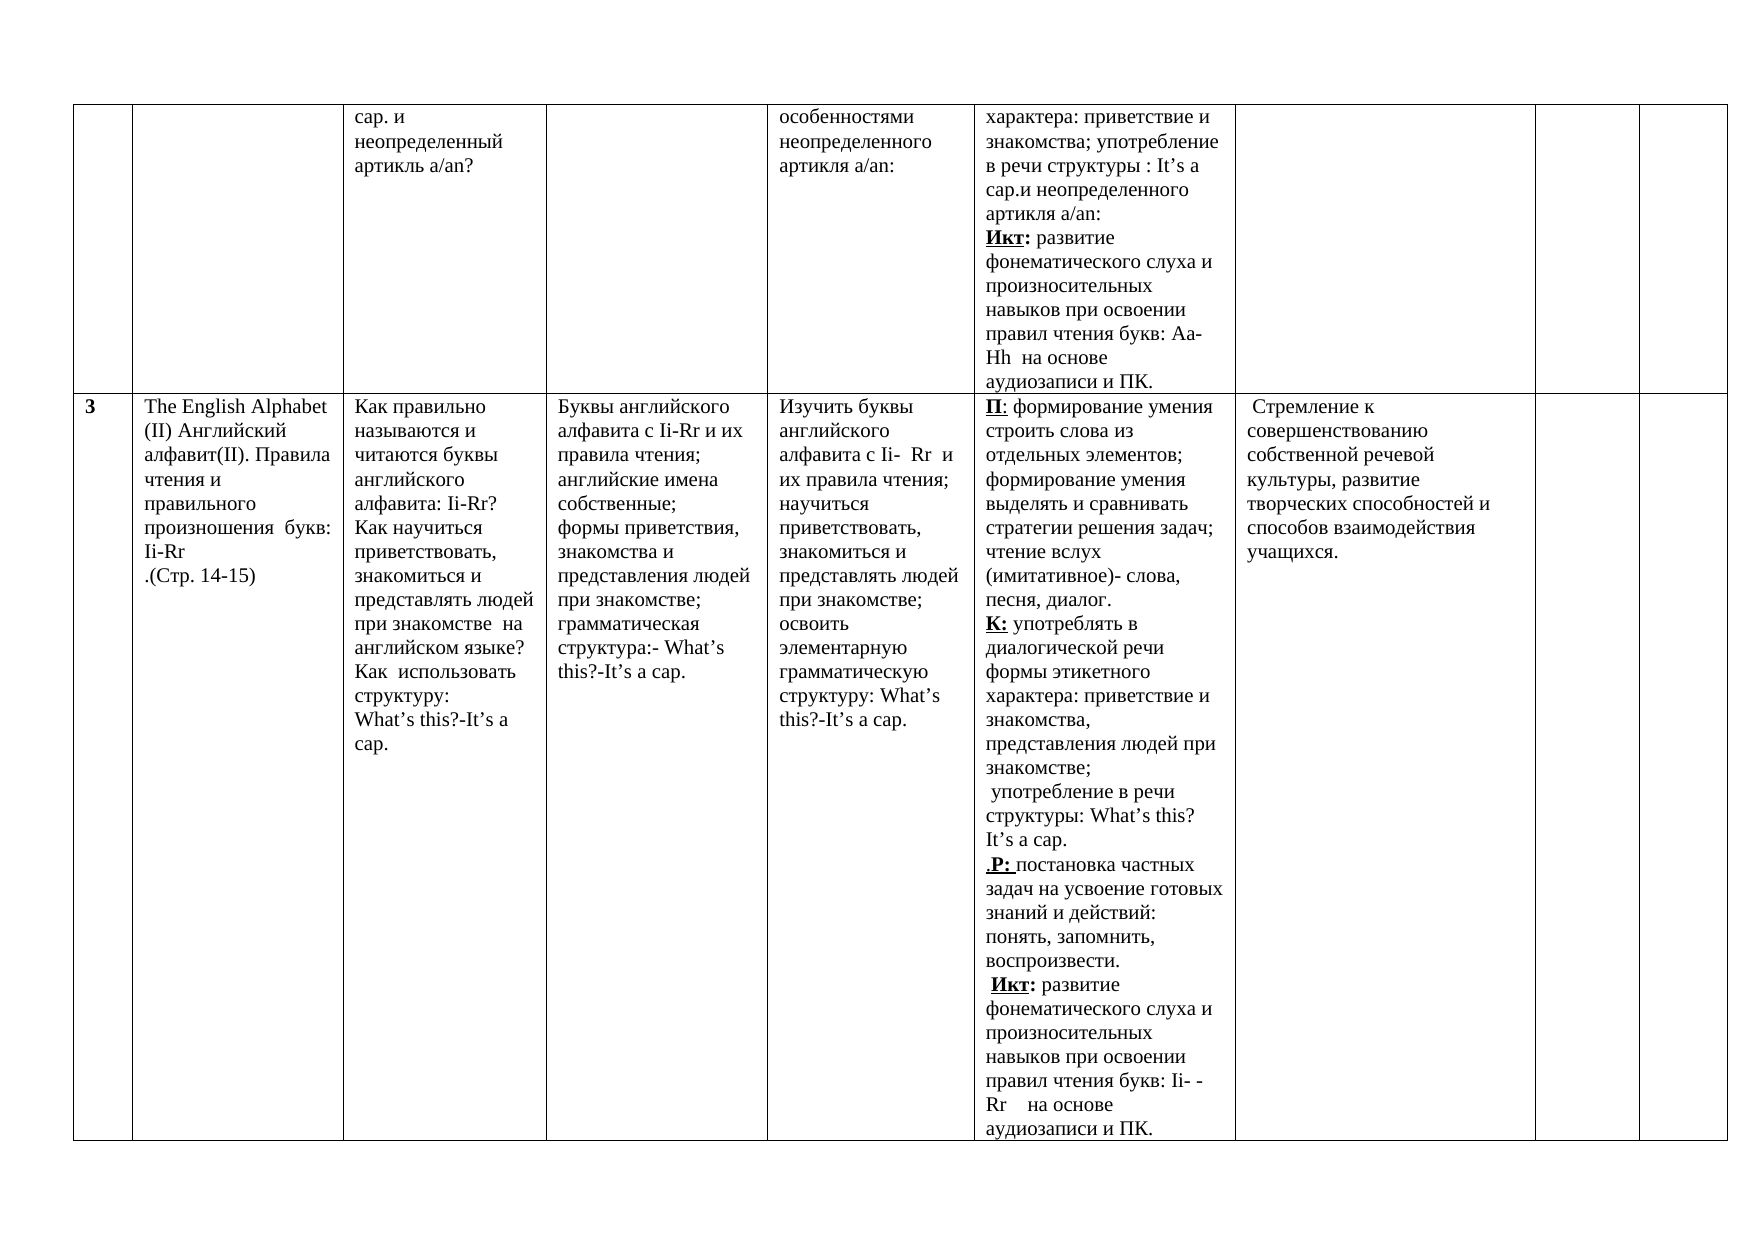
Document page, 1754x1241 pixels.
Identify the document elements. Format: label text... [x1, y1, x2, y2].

table_cell Как правильно называются и читаются буквы английского алфавита: Ii-Rr? Как научиться приветствовать, знакомиться и представлять людей при знакомстве на английском языке? Как использовать структуру: What’s this?-It’s a cap. [344, 394, 546, 1140]
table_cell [768, 105, 974, 393]
table_cell [1536, 105, 1639, 393]
table_cell [1640, 394, 1727, 1140]
table_cell Стремление к совершенствованию собственной речевой культуры, развитие творческих способностей и способов взаимодействия учащихся. [1236, 394, 1535, 1140]
table_cell Изучить буквы английского алфавита с Ii- Rr и их правила чтения; научиться приветствовать, знакомиться и представлять людей при знакомстве; освоить элементарную грамматическую структуру: What’s this?-It’s a cap. [768, 394, 974, 1140]
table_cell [1236, 105, 1535, 393]
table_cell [344, 105, 546, 393]
table_cell [1536, 394, 1639, 1140]
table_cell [547, 105, 767, 393]
table_cell 3 [74, 394, 132, 1140]
table_cell Буквы английского алфавита с Ii-Rr и их правила чтения; английские имена собственные; формы приветствия, знакомства и представления людей при знакомстве; грамматическая структура:- What’s this?-It’s a cap. [547, 394, 767, 1140]
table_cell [133, 105, 343, 393]
table_cell П: формирование умения строить слова из отдельных элементов; формирование умения выделять и сравнивать стратегии решения задач; чтение вслух (имитативное)- слова, песня, диалог. К: употреблять в диалогической речи формы этикетного характера: приветствие и знакомства, представления людей при знакомстве; употребление в речи структуры: What’s this? It’s a cap. .Р: постановка частных задач на усвоение готовых знаний и действий: понять, запомнить, воспроизвести. Икт: развитие фонематического слуха и произносительных навыков при освоении правил чтения букв: Ii- - Rr на основе аудиозаписи и ПК. [975, 394, 1235, 1140]
table_cell 2 [74, 105, 132, 393]
table_cell [1640, 105, 1727, 393]
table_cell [975, 105, 1235, 393]
table_cell The English Alphabet (II) Английский алфавит(II). Правила чтения и правильного произношения букв: Ii-Rr .(Стр. 14-15) [133, 394, 343, 1140]
